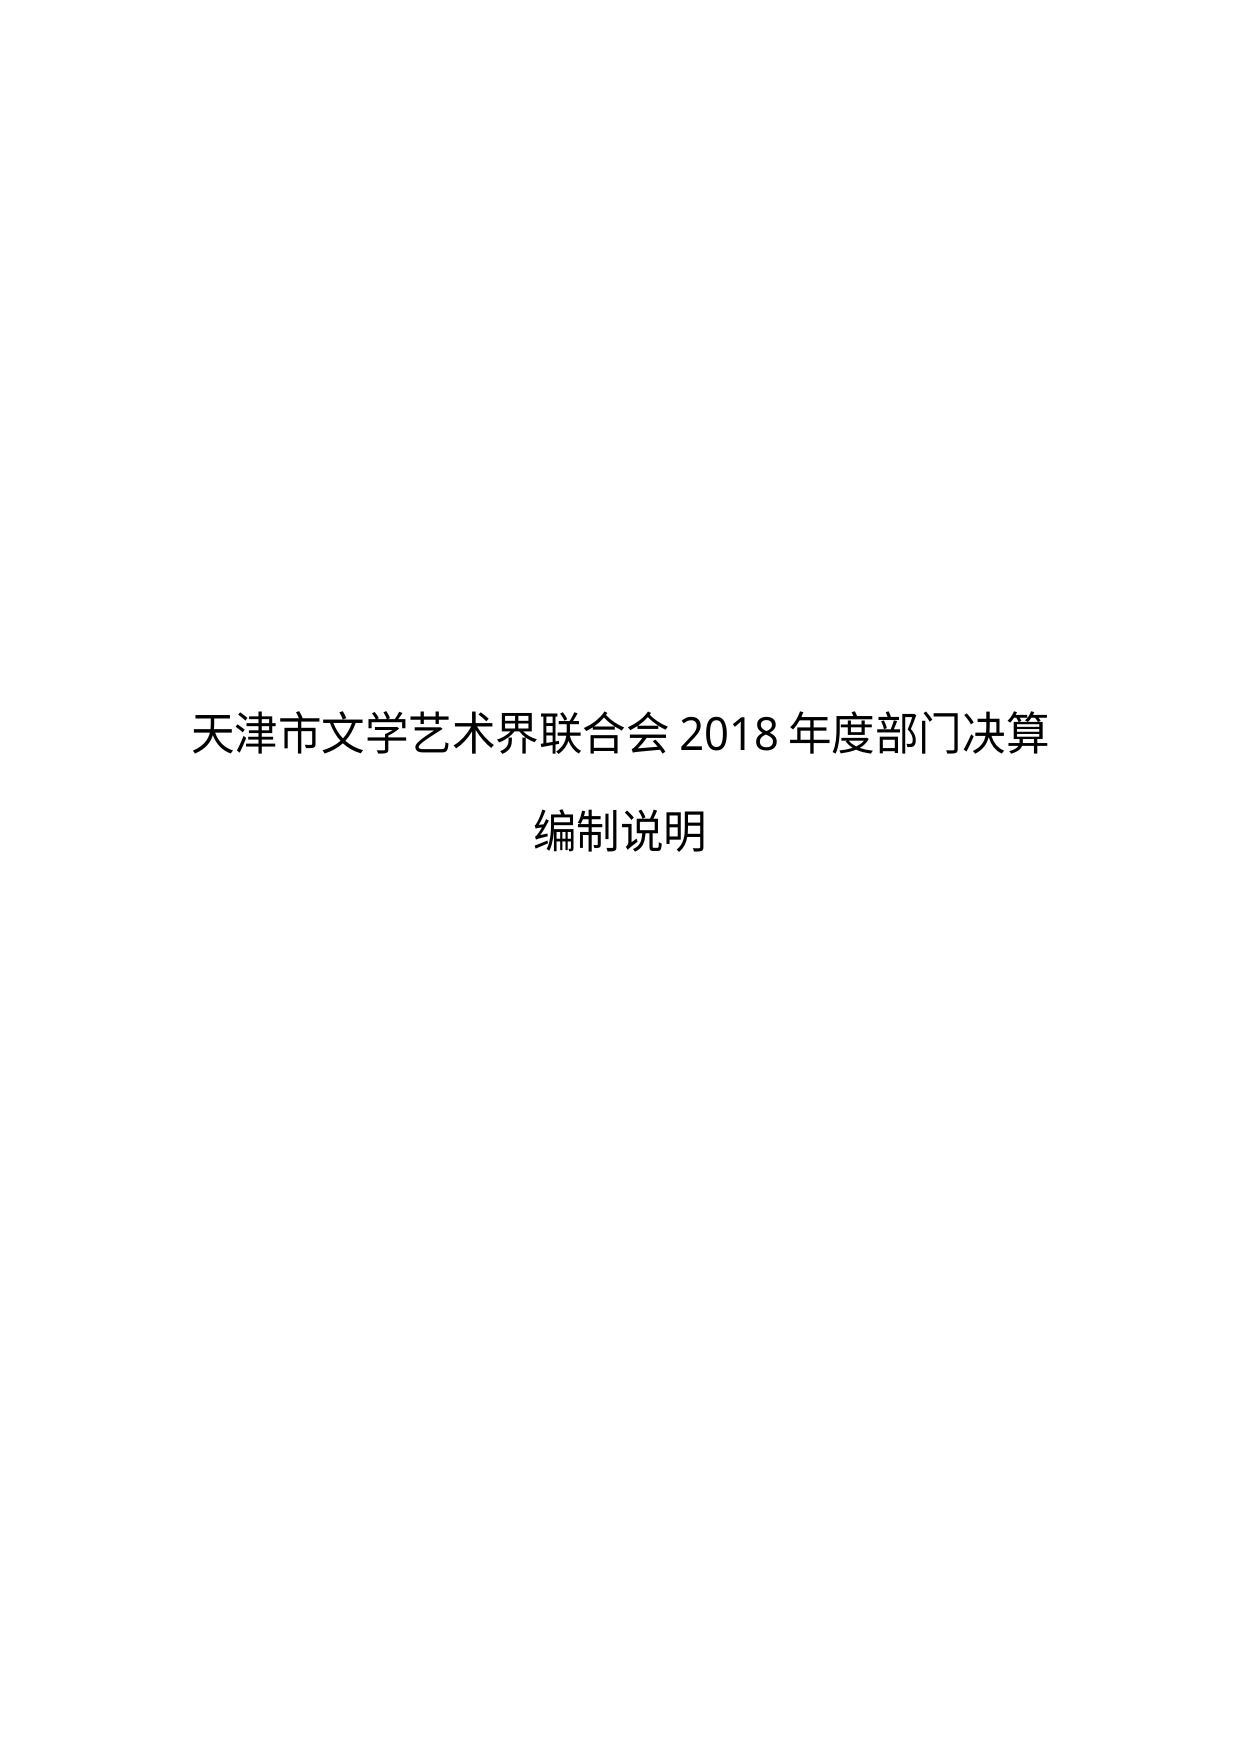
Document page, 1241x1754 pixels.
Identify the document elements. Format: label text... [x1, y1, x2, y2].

text 天津市文学艺术界联合会2018年度部门决算编制说明 [187, 682, 1053, 877]
